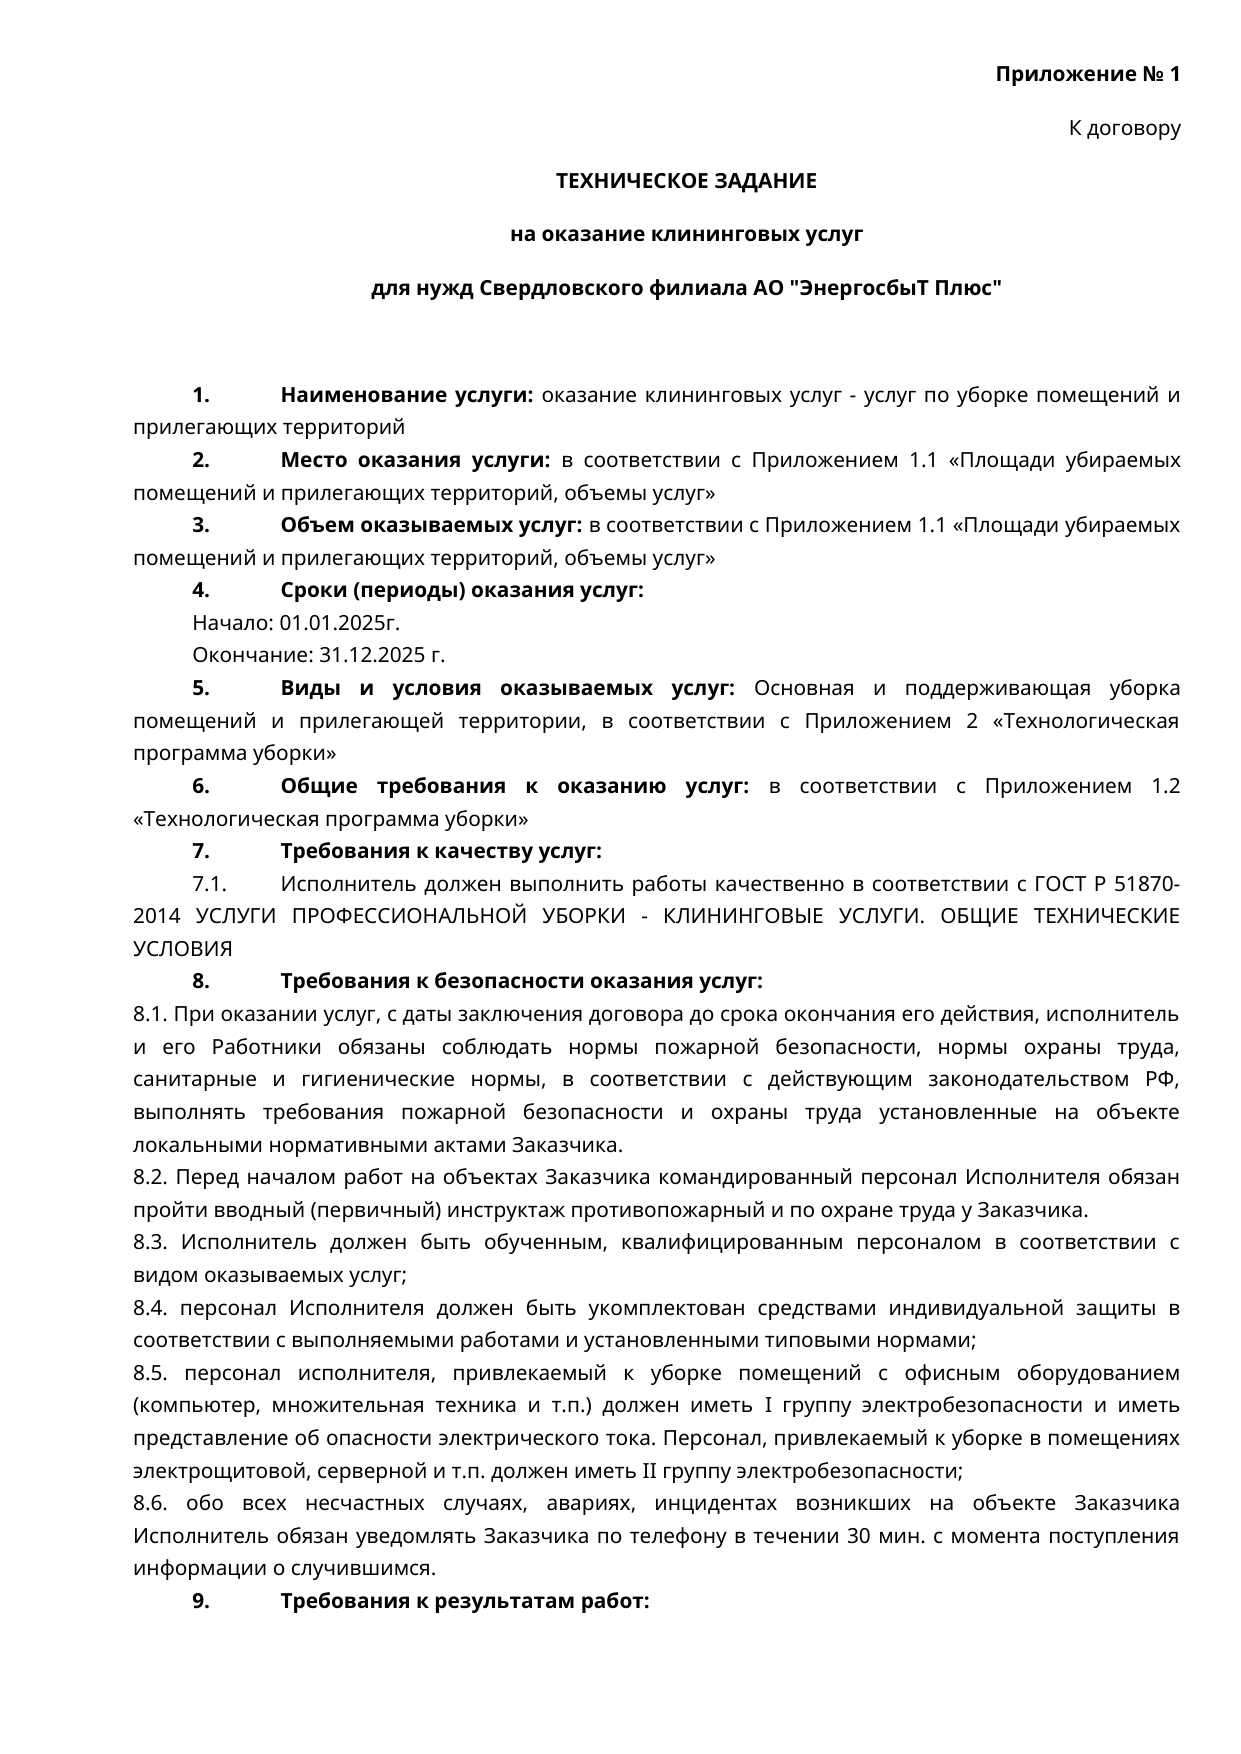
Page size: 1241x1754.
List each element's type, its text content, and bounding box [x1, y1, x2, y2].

text 8.1. При оказании услуг, с даты заключения договора до срока окончания его действия, исполнитель и его Работники обязаны соблюдать нормы пожарной безопасности, нормы охраны труда, санитарные и гигиенические нормы, в соответствии с действующим законодательством РФ, выполнять требования пожарной безопасности и охраны труда установленные на объекте локальными нормативными актами Заказчика. [133, 999, 1181, 1158]
list Сроки (периоды) оказания услуг: [133, 575, 1181, 604]
text Окончание: 31.12.2025 г. [192, 641, 1181, 669]
text 8.5. персонал исполнителя, привлекаемый к уборке помещений с офисным оборудованием (компьютер, множительная техника и т.п.) должен иметь I группу электробезопасности и иметь представление об опасности электрического тока. Персонал, привлекаемый к уборке в помещениях электрощитовой, серверной и т.п. должен иметь II группу электробезопасности; [133, 1358, 1181, 1484]
text 8.4. персонал Исполнителя должен быть укомплектован средствами индивидуальной защиты в соответствии с выполняемыми работами и установленными типовыми нормами; [133, 1293, 1181, 1354]
list Требования к результатам работ: [133, 1586, 1181, 1614]
text 8.2. Перед началом работ на объектах Заказчика командированный персонал Исполнителя обязан пройти вводный (первичный) инструктаж противопожарный и по охране труда у Заказчика. [133, 1162, 1181, 1223]
list Требования к безопасности оказания услуг: [133, 967, 1181, 995]
list Объем оказываемых услуг: в соответствии с Приложением 1.1 «Площади убираемых помещений и прилегающих территорий, объемы услуг» [133, 510, 1181, 571]
text Начало: 01.01.2025г. [192, 608, 1181, 636]
list Требования к качеству услуг: [133, 836, 1181, 865]
text 8.6. обо всех несчастных случаях, авариях, инцидентах возникших на объекте Заказчика Исполнитель обязан уведомлять Заказчика по телефону в течении 30 мин. с момента поступления информации о случившимся. [133, 1488, 1181, 1582]
text на оказание клининговых услуг [133, 219, 1181, 248]
text Приложение № 1 [133, 59, 1181, 88]
list Общие требования к оказанию услуг: в соответствии с Приложением 1.2 «Технологическая программа уборки» [133, 771, 1181, 832]
text для нужд Свердловского филиала АО "ЭнергосбыТ Плюс" [133, 273, 1181, 301]
list Исполнитель должен выполнить работы качественно в соответствии с ГОСТ Р 51870-2014 УСЛУГИ ПРОФЕССИОНАЛЬНОЙ УБОРКИ - КЛИНИНГОВЫЕ УСЛУГИ. ОБЩИЕ ТЕХНИЧЕСКИЕ УСЛОВИЯ [133, 869, 1181, 962]
list Виды и условия оказываемых услуг: Основная и поддерживающая уборка помещений и прилегающей территории, в соответствии с Приложением 2 «Технологическая программа уборки» [133, 673, 1181, 767]
text 8.3. Исполнитель должен быть обученным, квалифицированным персоналом в соответствии с видом оказываемых услуг; [133, 1227, 1181, 1288]
text ТЕХНИЧЕСКОЕ ЗАДАНИЕ [133, 166, 1181, 194]
list Наименование услуги: оказание клининговых услуг - услуг по уборке помещений и прилегающих территорий [133, 380, 1181, 441]
list Место оказания услуги: в соответствии с Приложением 1.1 «Площади убираемых помещений и прилегающих территорий, объемы услуг» [133, 445, 1181, 506]
text К договору [133, 113, 1181, 141]
